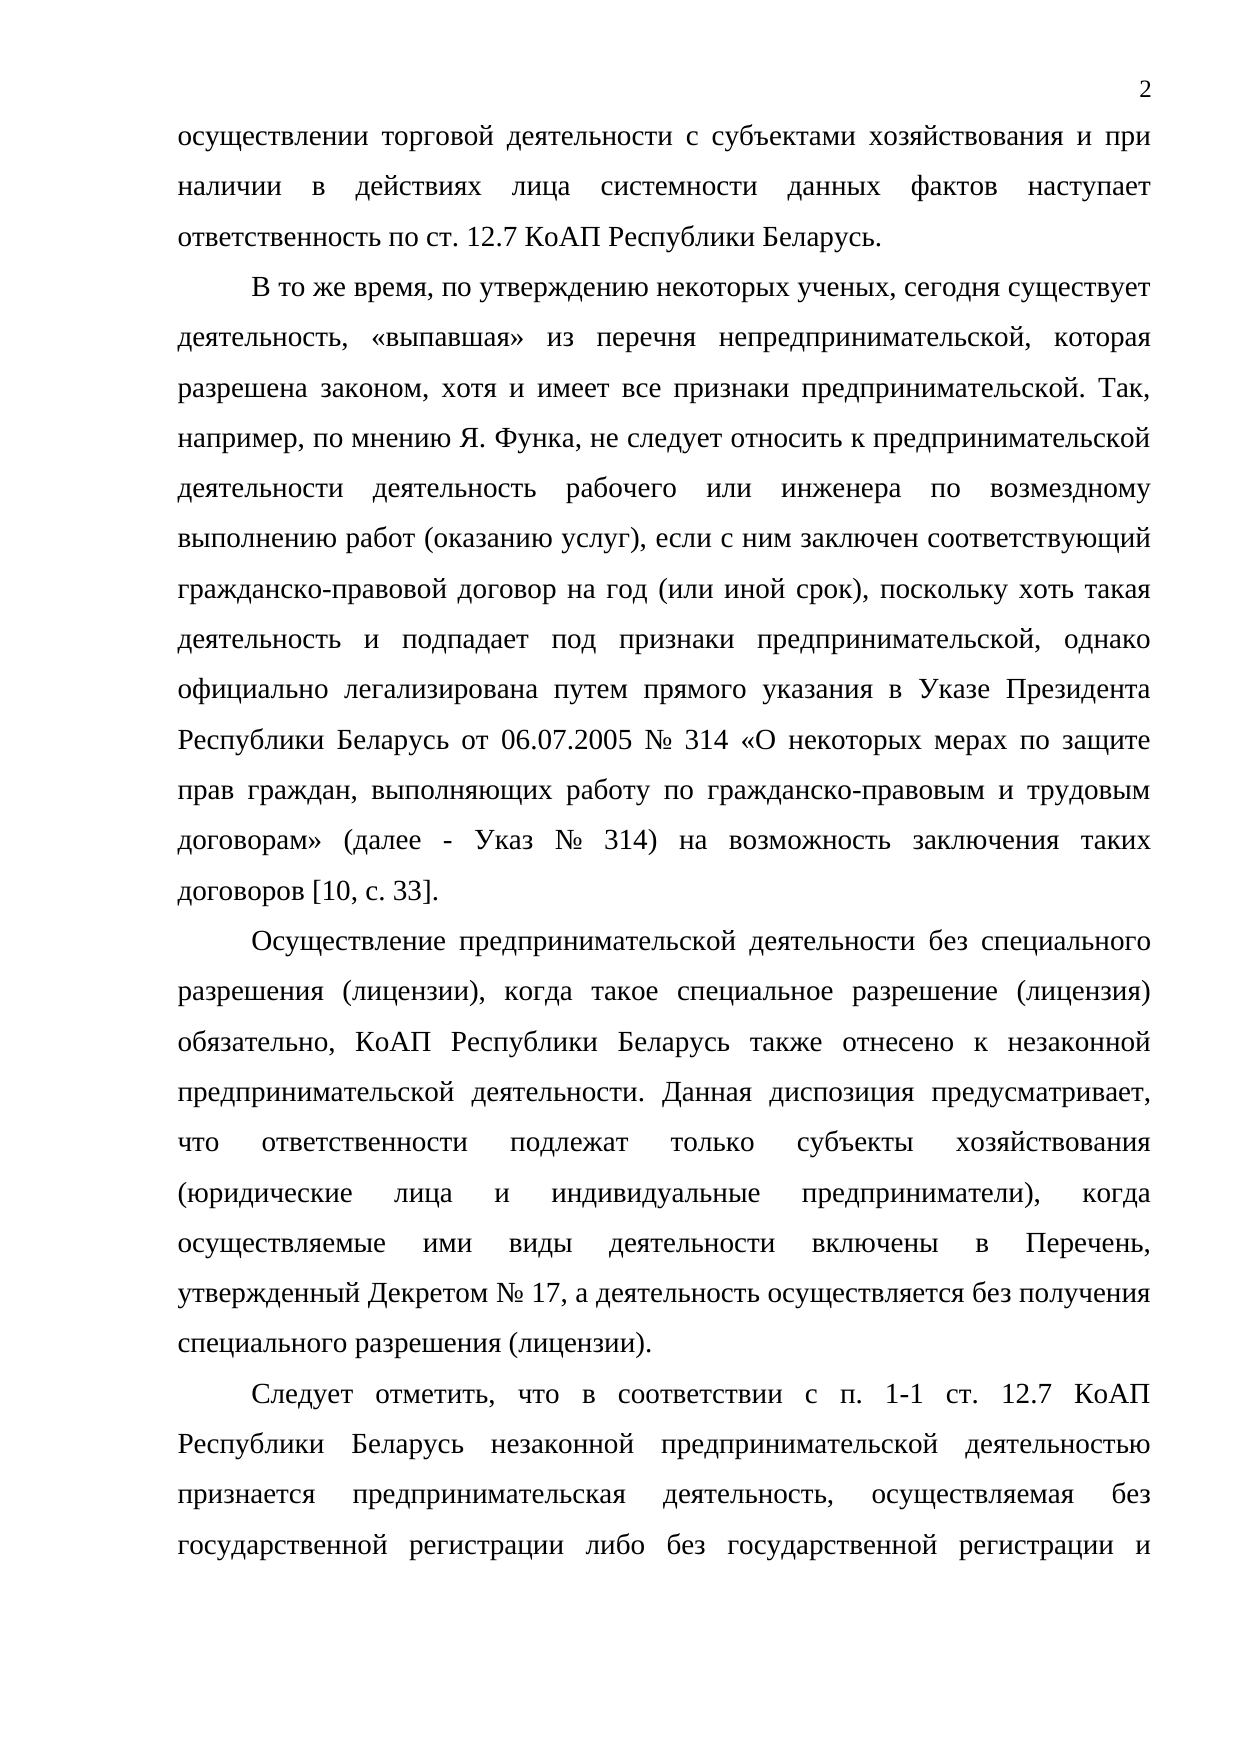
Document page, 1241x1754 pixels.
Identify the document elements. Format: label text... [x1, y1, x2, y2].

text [177, 1376, 1152, 1560]
text Осуществление предпринимательской деятельности без специального разрешения (лицензии), когда такое специальное разрешение (лицензия) обязательно, КоАП Республики Беларусь также отнесено к незаконной предпринимательской деятельности. Данная диспозиция предусматривает, что ответственности подлежат только субъекты хозяйствования (юридические лица и индивидуальные предприниматели), когда осуществляемые ими виды деятельности включены в Перечень, утвержденный Декретом № 17, а деятельность осуществляется без получения специального разрешения (лицензии). [177, 923, 1152, 1359]
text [177, 118, 1152, 252]
text В то же время, по утверждению некоторых ученых, сегодня существует деятельность, «выпавшая» из перечня непредпринимательской, которая разрешена законом, хотя и имеет все признаки предпринимательской. Так, например, по мнению Я. Функа, не следует относить к предпринимательской деятельности деятельность рабочего или инженера по возмездному выполнению работ (оказанию услуг), если с ним заключен соответствующий гражданско-правовой договор на год (или иной срок), поскольку хоть такая деятельность и подпадает под признаки предпринимательской, однако официально легализирована путем прямого указания в Указе Президента Республики Беларусь от 06.07.2005 № 314 «О некоторых мерах по защите прав граждан, выполняющих работу по гражданско-правовым и трудовым договорам» (далее - Указ № 314) на возможность заключения таких договоров [10, с. 33]. [177, 269, 1152, 906]
